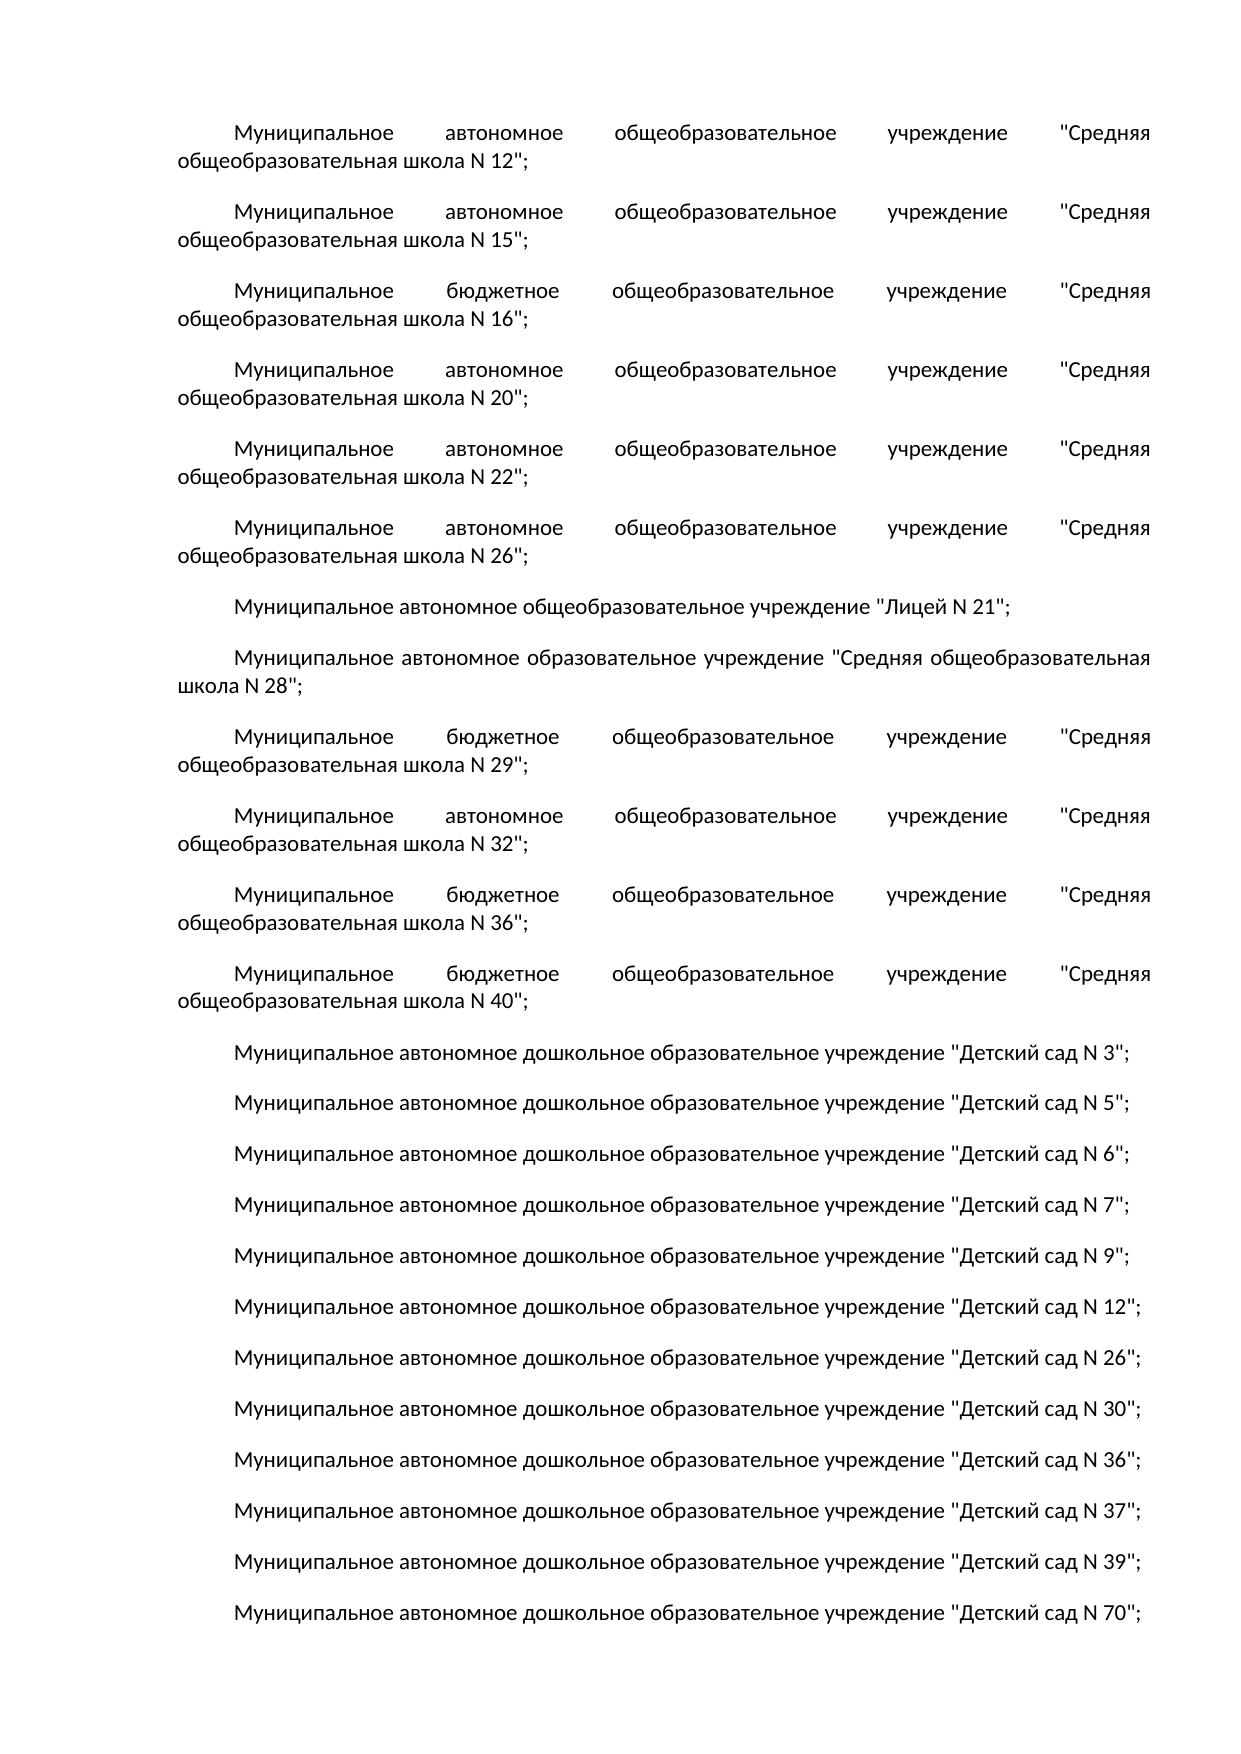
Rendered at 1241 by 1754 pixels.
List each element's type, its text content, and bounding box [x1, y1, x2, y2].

text Муниципальное автономное дошкольное образовательное учреждение "Детский сад N 12"; [177, 1292, 1152, 1320]
text Муниципальное автономное общеобразовательное учреждение "Средняя общеобразовательная школа N 20"; [177, 355, 1152, 411]
text Муниципальное автономное дошкольное образовательное учреждение "Детский сад N 9"; [177, 1241, 1152, 1269]
text Муниципальное бюджетное общеобразовательное учреждение "Средняя общеобразовательная школа N 36"; [177, 880, 1152, 936]
text Муниципальное бюджетное общеобразовательное учреждение "Средняя общеобразовательная школа N 29"; [177, 722, 1152, 778]
text Муниципальное автономное дошкольное образовательное учреждение "Детский сад N 39"; [177, 1547, 1152, 1575]
text Муниципальное автономное образовательное учреждение "Средняя общеобразовательная школа N 28"; [177, 643, 1152, 699]
text Муниципальное автономное общеобразовательное учреждение "Средняя общеобразовательная школа N 12"; [177, 118, 1152, 174]
text Муниципальное автономное общеобразовательное учреждение "Средняя общеобразовательная школа N 15"; [177, 197, 1152, 253]
text Муниципальное автономное дошкольное образовательное учреждение "Детский сад N 5"; [177, 1088, 1152, 1117]
text Муниципальное бюджетное общеобразовательное учреждение "Средняя общеобразовательная школа N 16"; [177, 276, 1152, 332]
text Муниципальное автономное дошкольное образовательное учреждение "Детский сад N 6"; [177, 1139, 1152, 1167]
text Муниципальное бюджетное общеобразовательное учреждение "Средняя общеобразовательная школа N 40"; [177, 959, 1152, 1015]
text Муниципальное автономное дошкольное образовательное учреждение "Детский сад N 37"; [177, 1496, 1152, 1524]
text Муниципальное автономное дошкольное образовательное учреждение "Детский сад N 30"; [177, 1394, 1152, 1422]
text Муниципальное автономное дошкольное образовательное учреждение "Детский сад N 3"; [177, 1038, 1152, 1066]
text Муниципальное автономное дошкольное образовательное учреждение "Детский сад N 7"; [177, 1190, 1152, 1218]
text Муниципальное автономное общеобразовательное учреждение "Средняя общеобразовательная школа N 32"; [177, 801, 1152, 857]
text Муниципальное автономное общеобразовательное учреждение "Средняя общеобразовательная школа N 22"; [177, 434, 1152, 490]
text Муниципальное автономное дошкольное образовательное учреждение "Детский сад N 36"; [177, 1445, 1152, 1473]
text Муниципальное автономное дошкольное образовательное учреждение "Детский сад N 26"; [177, 1343, 1152, 1371]
text Муниципальное автономное общеобразовательное учреждение "Средняя общеобразовательная школа N 26"; [177, 513, 1152, 569]
text Муниципальное автономное общеобразовательное учреждение "Лицей N 21"; [177, 592, 1152, 620]
text Муниципальное автономное дошкольное образовательное учреждение "Детский сад N 70"; [177, 1598, 1152, 1626]
